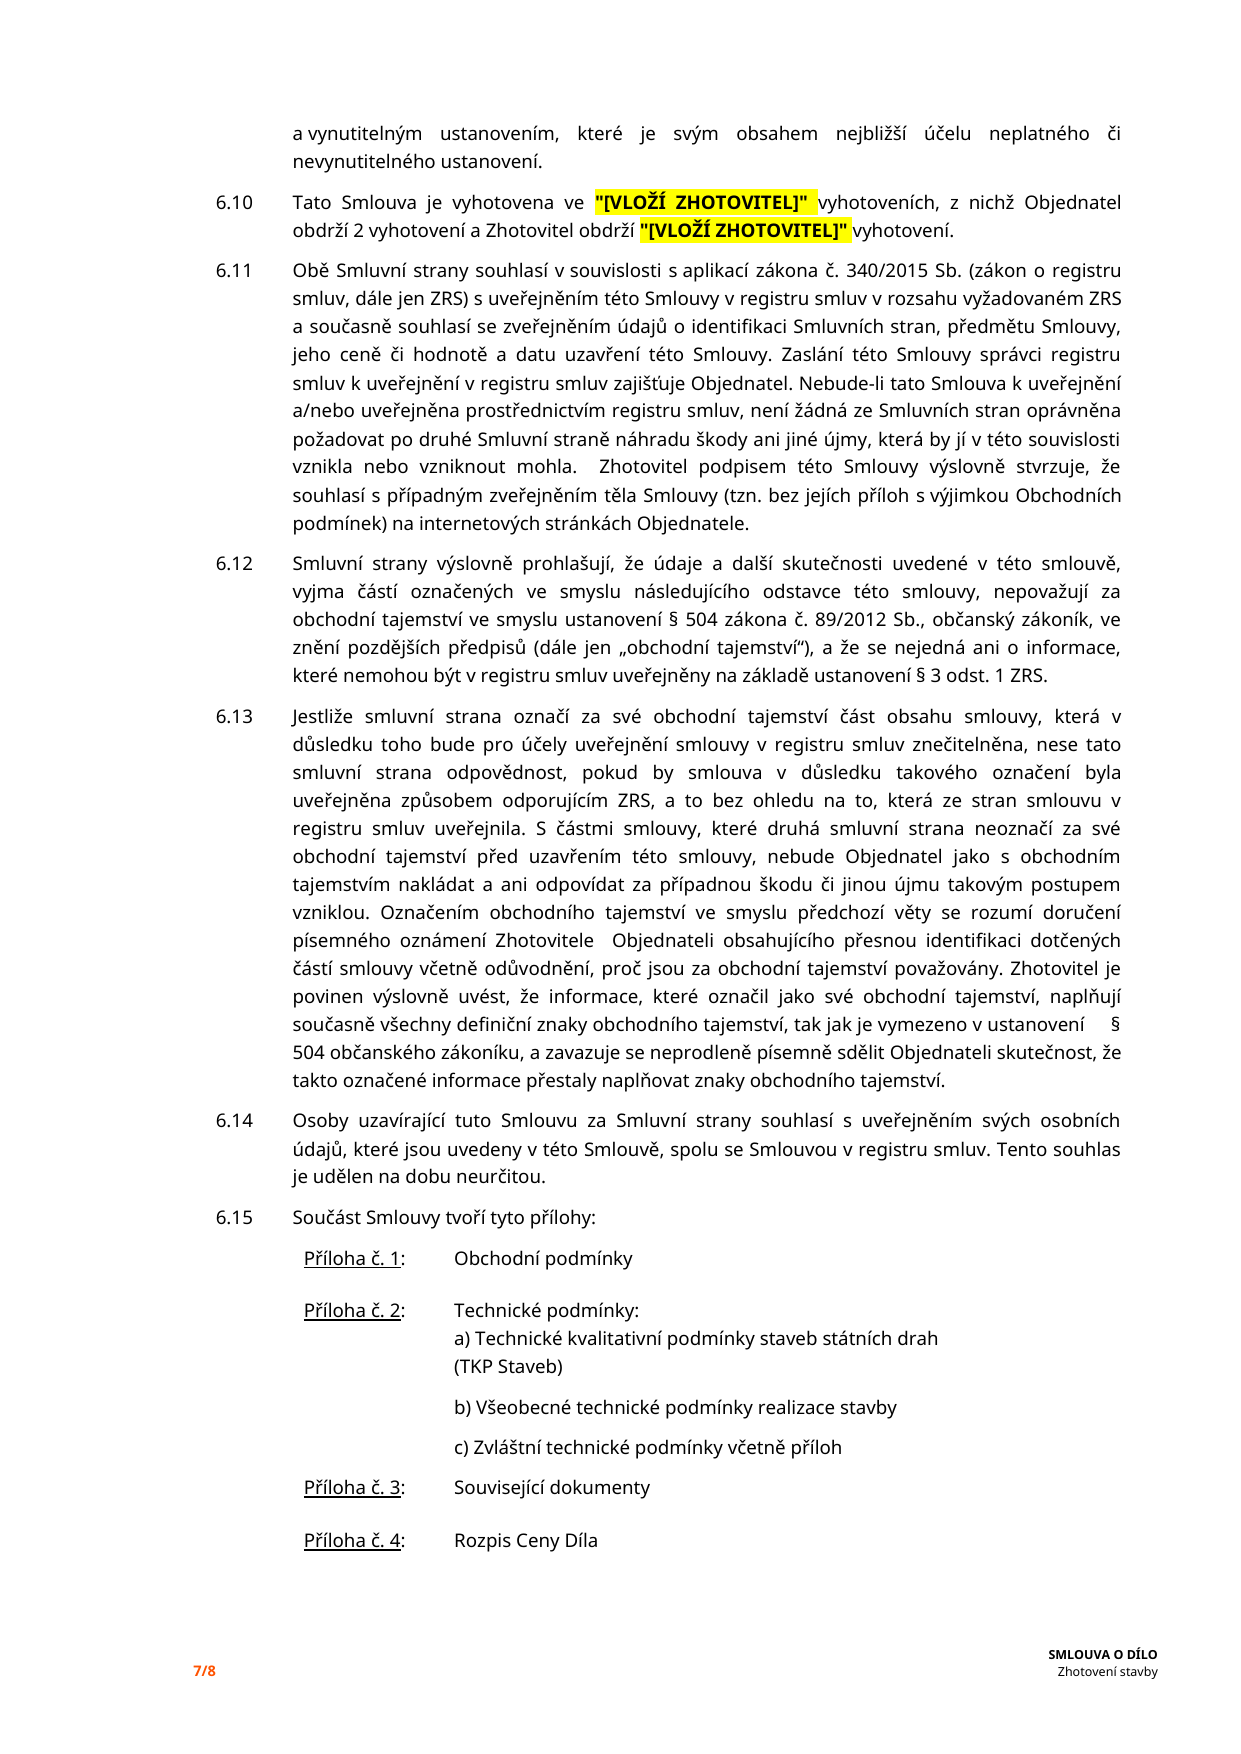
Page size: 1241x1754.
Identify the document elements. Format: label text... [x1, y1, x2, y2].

table_header Obchodní podmínky [443, 1245, 981, 1297]
table_header Příloha č. 1: [216, 1245, 443, 1297]
table_cell Rozpis Ceny Díla [443, 1527, 981, 1580]
table_cell Technické podmínky: a) Technické kvalitativní podmínky staveb státních drah (TKP Staveb) b) Všeobecné technické podmínky realizace stavby c) Zvláštní technické podmínky včetně příloh [443, 1298, 981, 1475]
table_cell Příloha č. 3: [216, 1475, 443, 1527]
text Smluvní strany výslovně prohlašují, že údaje a další skutečnosti uvedené v této smlouvě, vyjma částí označených ve smyslu následujícího odstavce této smlouvy, nepovažují za obchodní tajemství ve smyslu ustanovení § 504 zákona č. 89/2012 Sb., občanský zákoník, ve znění pozdějších předpisů (dále jen „obchodní tajemství“), a že se nejedná ani o informace, které nemohou být v registru smluv uveřejněny na základě ustanovení § 3 odst. 1 ZRS. [216, 550, 1122, 688]
table_cell Příloha č. 4: [216, 1527, 443, 1580]
table_cell Příloha č. 2: [216, 1298, 443, 1475]
text Osoby uzavírající tuto Smlouvu za Smluvní strany souhlasí s uveřejněním svých osobních údajů, které jsou uvedeny v této Smlouvě, spolu se Smlouvou v registru smluv. Tento souhlas je udělen na dobu neurčitou. [216, 1108, 1122, 1189]
text Jestliže smluvní strana označí za své obchodní tajemství část obsahu smlouvy, která v důsledku toho bude pro účely uveřejnění smlouvy v registru smluv znečitelněna, nese tato smluvní strana odpovědnost, pokud by smlouva v důsledku takového označení byla uveřejněna způsobem odporujícím ZRS, a to bez ohledu na to, která ze stran smlouvu v registru smluv uveřejnila. S částmi smlouvy, které druhá smluvní strana neoznačí za své obchodní tajemství před uzavřením této smlouvy, nebude Objednatel jako s obchodním tajemstvím nakládat a ani odpovídat za případnou škodu či jinou újmu takovým postupem vzniklou. Označením obchodního tajemství ve smyslu předchozí věty se rozumí doručení písemného oznámení Zhotovitele Objednateli obsahujícího přesnou identifikaci dotčených částí smlouvy včetně odůvodnění, proč jsou za obchodní tajemství považovány. Zhotovitel je povinen výslovně uvést, že informace, které označil jako své obchodní tajemství, naplňují současně všechny definiční znaky obchodního tajemství, tak jak je vymezeno v ustanovení § 504 občanského zákoníku, a zavazuje se neprodleně písemně sdělit Objednateli skutečnost, že takto označené informace přestaly naplňovat znaky obchodního tajemství. [216, 703, 1122, 1093]
text Tato Smlouva je vyhotovena ve vyhotoveních, z nichž Objednatel obdrží 2 vyhotovení a Zhotovitel obdrží vyhotovení. [216, 189, 1122, 243]
text Součást Smlouvy tvoří tyto přílohy: [216, 1204, 1122, 1230]
text Obě Smluvní strany souhlasí v souvislosti s aplikací zákona č. 340/2015 Sb. (zákon o registru smluv, dále jen ZRS) s uveřejněním této Smlouvy v registru smluv v rozsahu vyžadovaném ZRS a současně souhlasí se zveřejněním údajů o identifikaci Smluvních stran, předmětu Smlouvy, jeho ceně či hodnotě a datu uzavření této Smlouvy. Zaslání této Smlouvy správci registru smluv k uveřejnění v registru smluv zajišťuje Objednatel. Nebude-li tato Smlouva k uveřejnění a/nebo uveřejněna prostřednictvím registru smluv, není žádná ze Smluvních stran oprávněna požadovat po druhé Smluvní straně náhradu škody ani jiné újmy, která by jí v této souvislosti vznikla nebo vzniknout mohla. Zhotovitel podpisem této Smlouvy výslovně stvrzuje, že souhlasí s případným zveřejněním těla Smlouvy (tzn. bez jejích příloh s výjimkou Obchodních podmínek) na internetových stránkách Objednatele. [216, 258, 1122, 535]
table_cell Související dokumenty [443, 1475, 981, 1527]
